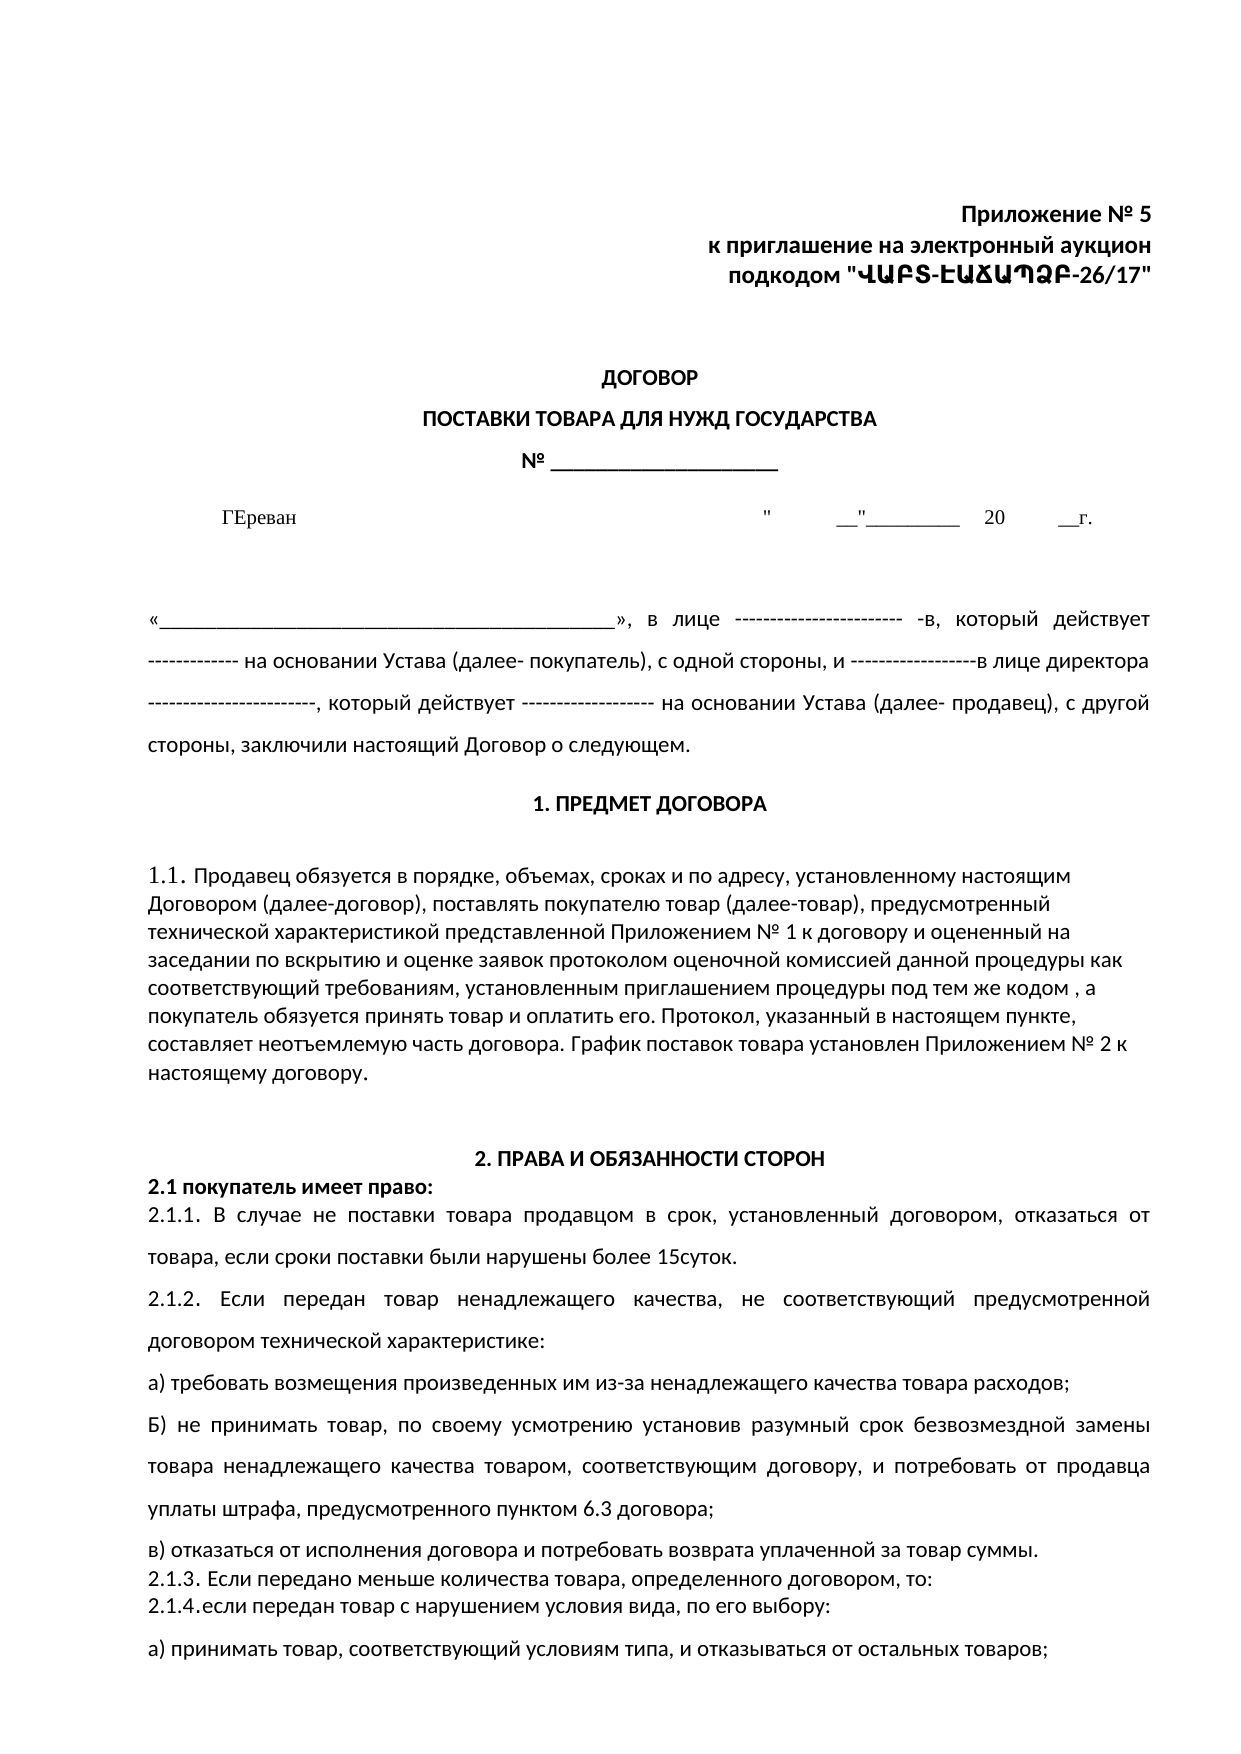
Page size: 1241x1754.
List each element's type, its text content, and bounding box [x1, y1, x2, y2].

list а) принимать товар, соответствующий условиям типа, и отказываться от остальных товаров; [148, 1634, 1152, 1662]
list 2.1.1․ В случае не поставки товара продавцом в срок, установленный договором, отказаться от товара, если сроки поставки были нарушены более 15суток. [148, 1200, 1152, 1270]
list Б) не принимать товар, по своему усмотрению установив разумный срок безвозмездной замены товара ненадлежащего качества товаром, соответствующим договору, и потребовать от продавца уплаты штрафа, предусмотренного пунктом 6.3 договора; [148, 1410, 1152, 1522]
text к приглашение на электронный аукцион [177, 229, 1152, 259]
text Приложение № 5 [148, 198, 1152, 229]
text ДОГОВОР [148, 363, 1152, 391]
table_header " __"_________ 20 __г. [620, 505, 1104, 546]
text 2.1.3․ Если передано меньше количества товара, определенного договором, то: [148, 1564, 1152, 1592]
text № ____________________ [148, 447, 1152, 474]
text 2.1 покупатель имеет право: [148, 1172, 1152, 1200]
text 1. ПРЕДМЕТ ДОГОВОРА [148, 789, 1152, 817]
text подкодом "ՎԱԲՏ-ԷԱՃԱՊՁԲ-26/17" [177, 259, 1152, 290]
text «________________________________________», в лице ------------------------ -в, который действует ------------- на основании Устава (далее- покупатель), с одной стороны, и ------------------в лице директора ------------------------, который действует ------------------- на основании Устава (далее- продавец), с другой стороны, заключили настоящий Договор о следующем. [148, 604, 1152, 758]
list 2.1.2․ Если передан товар ненадлежащего качества, не соответствующий предусмотренной договором технической характеристике: [148, 1284, 1152, 1354]
table_header ГЕреван [136, 505, 620, 546]
text в) отказаться от исполнения договора и потребовать возврата уплаченной за товар суммы. [148, 1536, 1152, 1564]
text ПОСТАВКИ ТОВАРА ДЛЯ НУЖД ГОСУДАРСТВА [148, 404, 1152, 433]
list а) требовать возмещения произведенных им из-за ненадлежащего качества товара расходов; [148, 1368, 1152, 1396]
text 1.1․ Продавец обязуется в порядке, объемах, сроках и по адресу, установленному настоящим Договором (далее-договор), поставлять покупателю товар (далее-товар), предусмотренный технической характеристикой представленной Приложением № 1 к договору и оцененный на заседании по вскрытию и оценке заявок протоколом оценочной комиссией данной процедуры как соответствующий требованиям, установленным приглашением процедуры под тем же кодом , а покупатель обязуется принять товар и оплатить его. Протокол, указанный в настоящем пункте, составляет неотъемлемую часть договора. График поставок товара установлен Приложением № 2 к настоящему договору. [148, 860, 1152, 1087]
list 2. ПРАВА И ОБЯЗАННОСТИ СТОРОН [148, 1144, 1152, 1172]
list 2.1.4․если передан товар с нарушением условия вида, по его выбору: [148, 1592, 1152, 1620]
